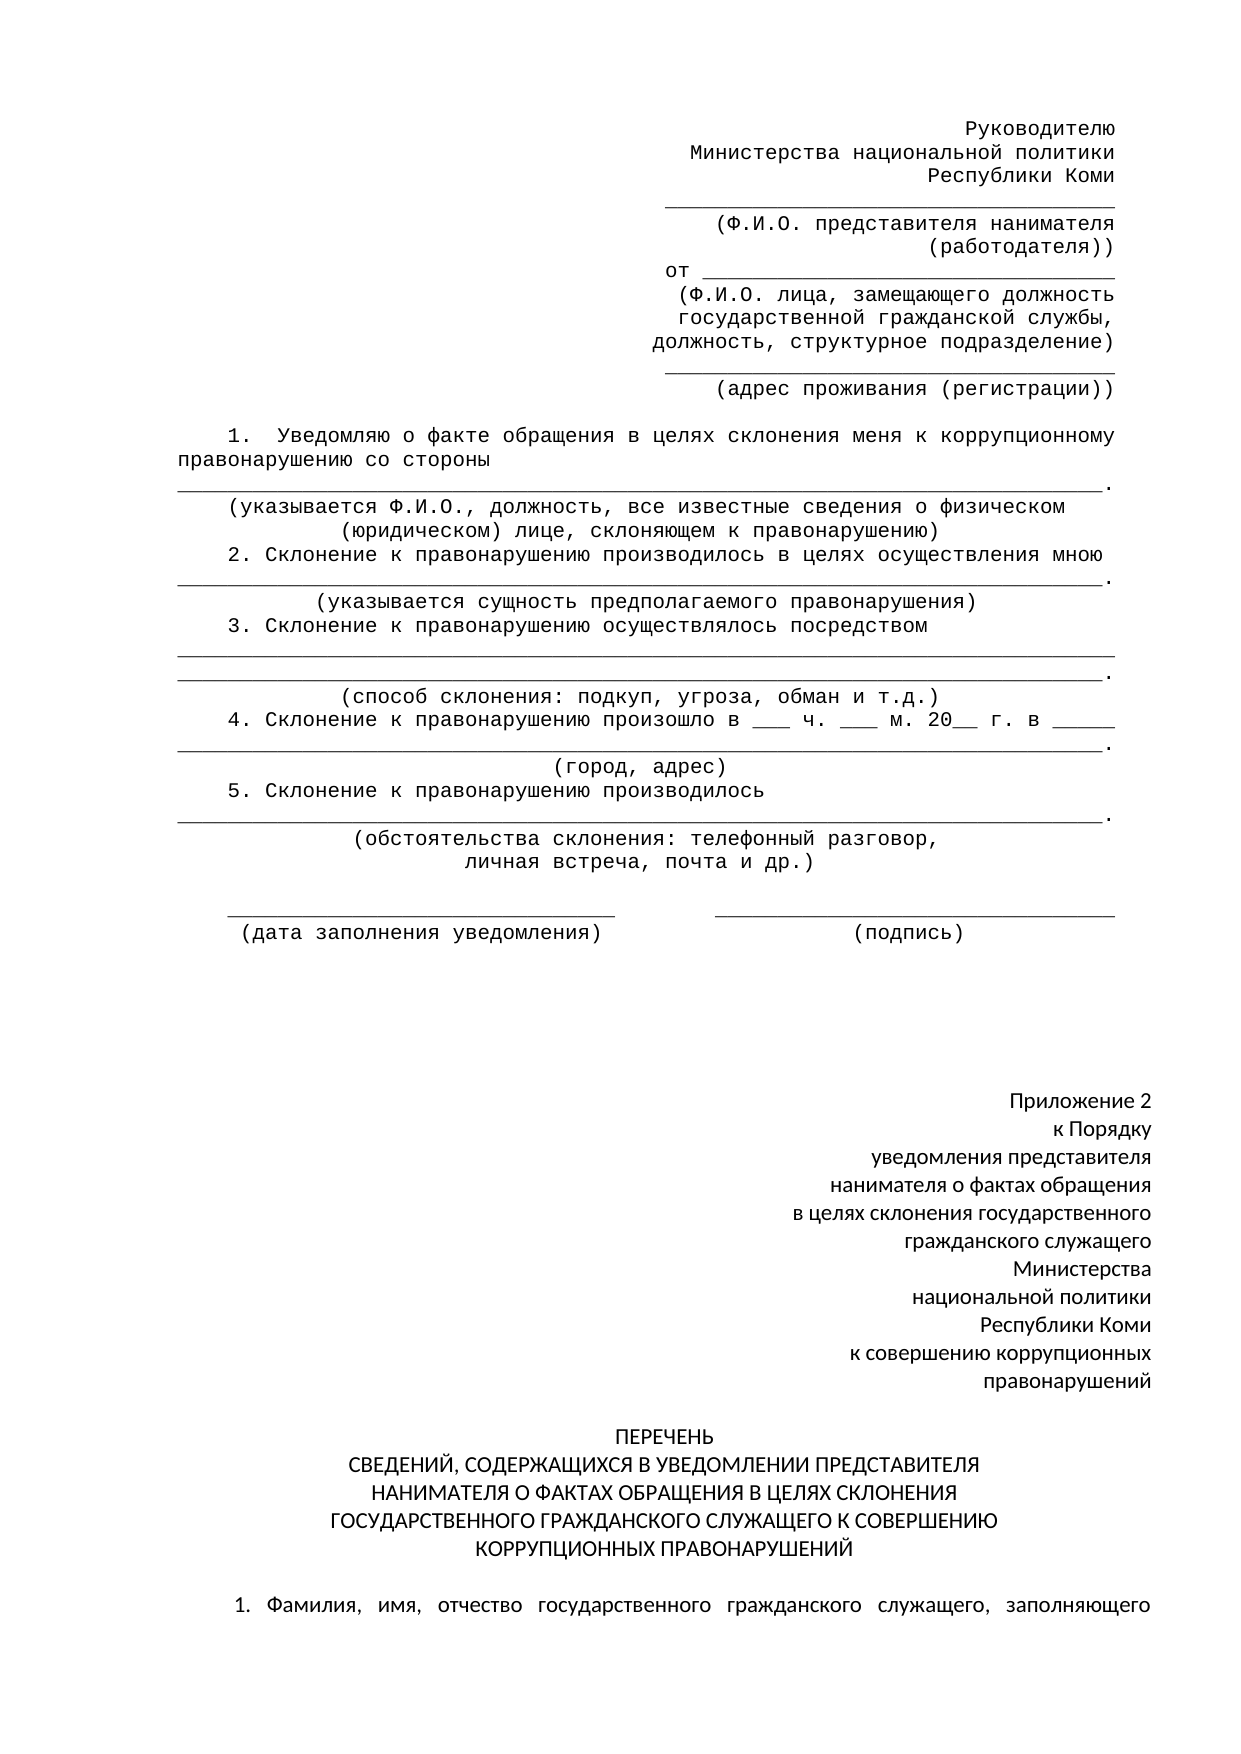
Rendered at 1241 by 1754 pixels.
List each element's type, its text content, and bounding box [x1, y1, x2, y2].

text государственной гражданской службы, [177, 307, 1152, 331]
text (указывается Ф.И.О., должность, все известные сведения о физическом [177, 496, 1152, 520]
text правонарушению со стороны [177, 449, 1152, 473]
text __________________________________________________________________________. [177, 662, 1152, 686]
text личная встреча, почта и др.) [177, 851, 1152, 875]
text нанимателя о фактах обращения [177, 1170, 1152, 1198]
text (Ф.И.О. лица, замещающего должность [177, 284, 1152, 307]
text национальной политики [177, 1282, 1152, 1310]
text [177, 1590, 1152, 1618]
text 4. Склонение к правонарушению произошло в ___ ч. ___ м. 20__ г. в _____ [177, 709, 1152, 733]
text 5. Склонение к правонарушению производилось [177, 780, 1152, 804]
text (город, адрес) [177, 757, 1152, 780]
text (Ф.И.О. представителя нанимателя [177, 213, 1152, 236]
text __________________________________________________________________________. [177, 473, 1152, 496]
text ____________________________________ [177, 189, 1152, 213]
text правонарушений [177, 1366, 1152, 1394]
text ____________________________________ [177, 354, 1152, 378]
text (обстоятельства склонения: телефонный разговор, [177, 827, 1152, 851]
text Приложение 2 [177, 1086, 1152, 1114]
text СВЕДЕНИЙ, СОДЕРЖАЩИХСЯ В УВЕДОМЛЕНИИ ПРЕДСТАВИТЕЛЯ [177, 1450, 1152, 1478]
text __________________________________________________________________________. [177, 567, 1152, 591]
text должность, структурное подразделение) [177, 331, 1152, 354]
text в целях склонения государственного [177, 1198, 1152, 1226]
text 3. Склонение к правонарушению осуществлялось посредством [177, 615, 1152, 638]
text (дата заполнения уведомления) (подпись) [177, 922, 1152, 946]
text к совершению коррупционных [177, 1338, 1152, 1366]
text (адрес проживания (регистрации)) [177, 378, 1152, 402]
text гражданского служащего [177, 1226, 1152, 1254]
text КОРРУПЦИОННЫХ ПРАВОНАРУШЕНИЙ [177, 1534, 1152, 1562]
text от _________________________________ [177, 260, 1152, 284]
text Республики Коми [177, 165, 1152, 189]
text _______________________________ ________________________________ [177, 898, 1152, 922]
text ___________________________________________________________________________ [177, 638, 1152, 662]
text Руководителю [177, 118, 1152, 142]
text Республики Коми [177, 1310, 1152, 1338]
text (указывается сущность предполагаемого правонарушения) [177, 591, 1152, 615]
text к Порядку [177, 1114, 1152, 1142]
text __________________________________________________________________________. [177, 733, 1152, 757]
text ПЕРЕЧЕНЬ [177, 1422, 1152, 1450]
text (способ склонения: подкуп, угроза, обман и т.д.) [177, 686, 1152, 709]
text 2. Склонение к правонарушению производилось в целях осуществления мною [177, 544, 1152, 567]
text ГОСУДАРСТВЕННОГО ГРАЖДАНСКОГО СЛУЖАЩЕГО К СОВЕРШЕНИЮ [177, 1506, 1152, 1534]
text Министерства [177, 1254, 1152, 1282]
text (юридическом) лице, склоняющем к правонарушению) [177, 520, 1152, 544]
text НАНИМАТЕЛЯ О ФАКТАХ ОБРАЩЕНИЯ В ЦЕЛЯХ СКЛОНЕНИЯ [177, 1478, 1152, 1506]
text (работодателя)) [177, 236, 1152, 260]
text 1. Уведомляю о факте обращения в целях склонения меня к коррупционному [177, 426, 1152, 449]
text Министерства национальной политики [177, 142, 1152, 165]
text уведомления представителя [177, 1142, 1152, 1170]
text __________________________________________________________________________. [177, 804, 1152, 827]
